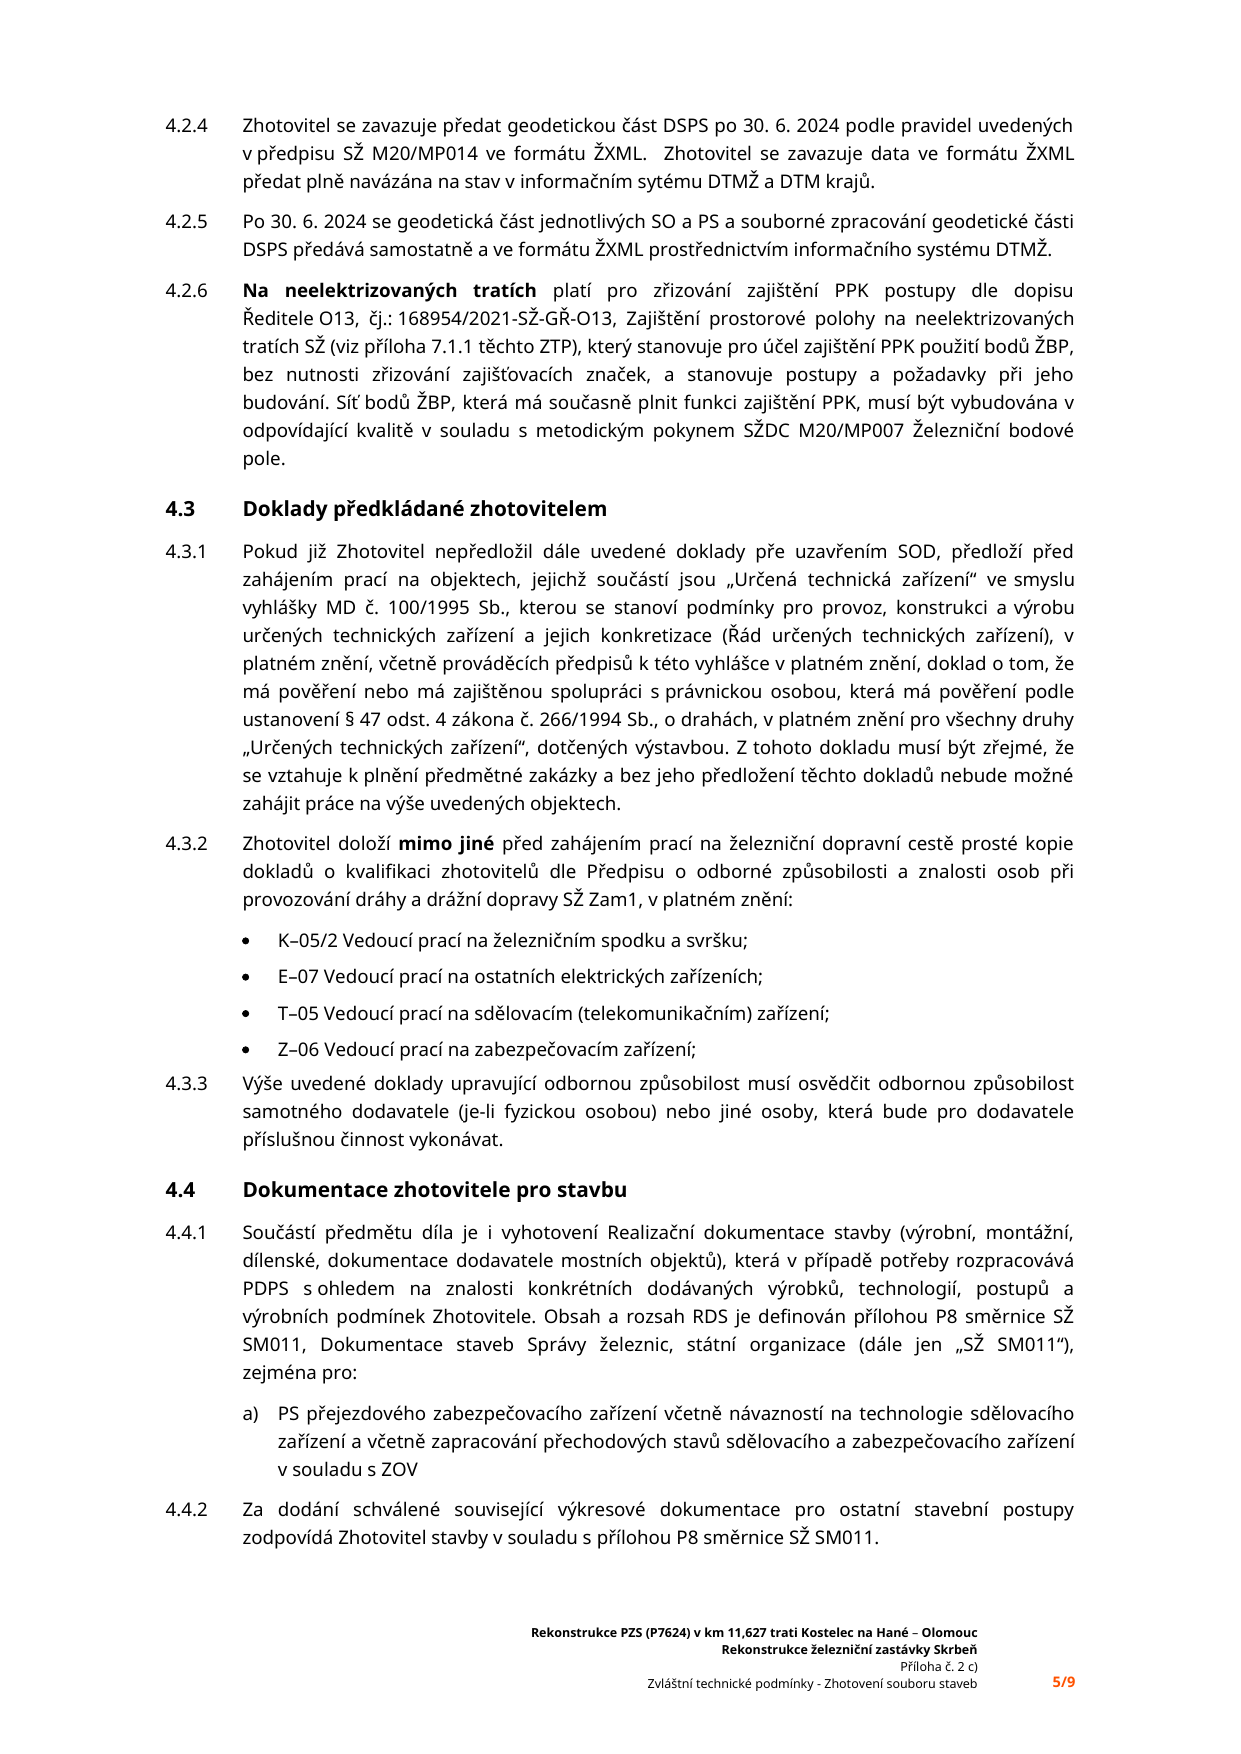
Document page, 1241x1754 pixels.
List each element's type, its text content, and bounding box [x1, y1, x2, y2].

text Zhotovitel doloží mimo jiné před zahájením prací na železniční dopravní cestě prosté kopie dokladů o kvalifikaci zhotovitelů dle Předpisu o odborné způsobilosti a znalosti osob při provozování dráhy a drážní dopravy SŽ Zam1, v platném znění: [165, 831, 1075, 912]
text Dokumentace zhotovitele pro stavbu [165, 1176, 1075, 1204]
text Za dodání schválené související výkresové dokumentace pro ostatní stavební postupy zodpovídá Zhotovitel stavby v souladu s přílohou P8 směrnice SŽ SM011. [165, 1496, 1075, 1550]
list PS přejezdového zabezpečovacího zařízení včetně návazností na technologie sdělovacího zařízení a včetně zapracování přechodových stavů sdělovacího a zabezpečovacího zařízení v souladu s ZOV [242, 1400, 1075, 1481]
text Na neelektrizovaných tratích platí pro zřizování zajištění PPK postupy dle dopisu Ředitele O13, čj.: 168954/2021-SŽ-GŘ-O13, Zajištění prostorové polohy na neelektrizovaných tratích SŽ (viz příloha 7.1.1 těchto ZTP), který stanovuje pro účel zajištění PPK použití bodů ŽBP, bez nutnosti zřizování zajišťovacích značek, a stanovuje postupy a požadavky při jeho budování. Síť bodů ŽBP, která má současně plnit funkci zajištění PPK, musí být vybudována v odpovídající kvalitě v souladu s metodickým pokynem SŽDC M20/MP007 Železniční bodové pole. [165, 277, 1075, 471]
text Výše uvedené doklady upravující odbornou způsobilost musí osvědčit odbornou způsobilost samotného dodavatele (je-li fyzickou osobou) nebo jiné osoby, která bude pro dodavatele příslušnou činnost vykonávat. [165, 1071, 1075, 1152]
text Součástí předmětu díla je i vyhotovení Realizační dokumentace stavby (výrobní, montážní, dílenské, dokumentace dodavatele mostních objektů), která v případě potřeby rozpracovává PDPS s ohledem na znalosti konkrétních dodávaných výrobků, technologií, postupů a výrobních podmínek Zhotovitele. Obsah a rozsah RDS je definován přílohou P8 směrnice SŽ SM011, Dokumentace staveb Správy železnic, státní organizace (dále jen „SŽ SM011“), zejména pro: [165, 1219, 1075, 1385]
text Po 30. 6. 2024 se geodetická část jednotlivých SO a PS a souborné zpracování geodetické části DSPS předává samostatně a ve formátu ŽXML prostřednictvím informačního systému DTMŽ. [165, 209, 1075, 262]
list E–07 Vedoucí prací na ostatních elektrických zařízeních; [242, 964, 1075, 989]
list T–05 Vedoucí prací na sdělovacím (telekomunikačním) zařízení; [242, 1000, 1075, 1026]
list Z–06 Vedoucí prací na zabezpečovacím zařízení; [242, 1036, 1075, 1062]
list K–05/2 Vedoucí prací na železničním spodku a svršku; [242, 927, 1075, 953]
text Zhotovitel se zavazuje předat geodetickou část DSPS po 30. 6. 2024 podle pravidel uvedených v předpisu SŽ M20/MP014 ve formátu ŽXML. Zhotovitel se zavazuje data ve formátu ŽXML předat plně navázána na stav v informačním sytému DTMŽ a DTM krajů. [165, 112, 1075, 194]
text Doklady předkládané zhotovitelem [165, 494, 1075, 523]
text Pokud již Zhotovitel nepředložil dále uvedené doklady pře uzavřením SOD, předloží před zahájením prací na objektech, jejichž součástí jsou „Určená technická zařízení“ ve smyslu vyhlášky MD č. 100/1995 Sb., kterou se stanoví podmínky pro provoz, konstrukci a výrobu určených technických zařízení a jejich konkretizace (Řád určených technických zařízení), v platném znění, včetně prováděcích předpisů k této vyhlášce v platném znění, doklad o tom, že má pověření nebo má zajištěnou spolupráci s právnickou osobou, která má pověření podle ustanovení § 47 odst. 4 zákona č. 266/1994 Sb., o drahách, v platném znění pro všechny druhy „Určených technických zařízení“, dotčených výstavbou. Z tohoto dokladu musí být zřejmé, že se vztahuje k plnění předmětné zakázky a bez jeho předložení těchto dokladů nebude možné zahájit práce na výše uvedených objektech. [165, 538, 1075, 816]
